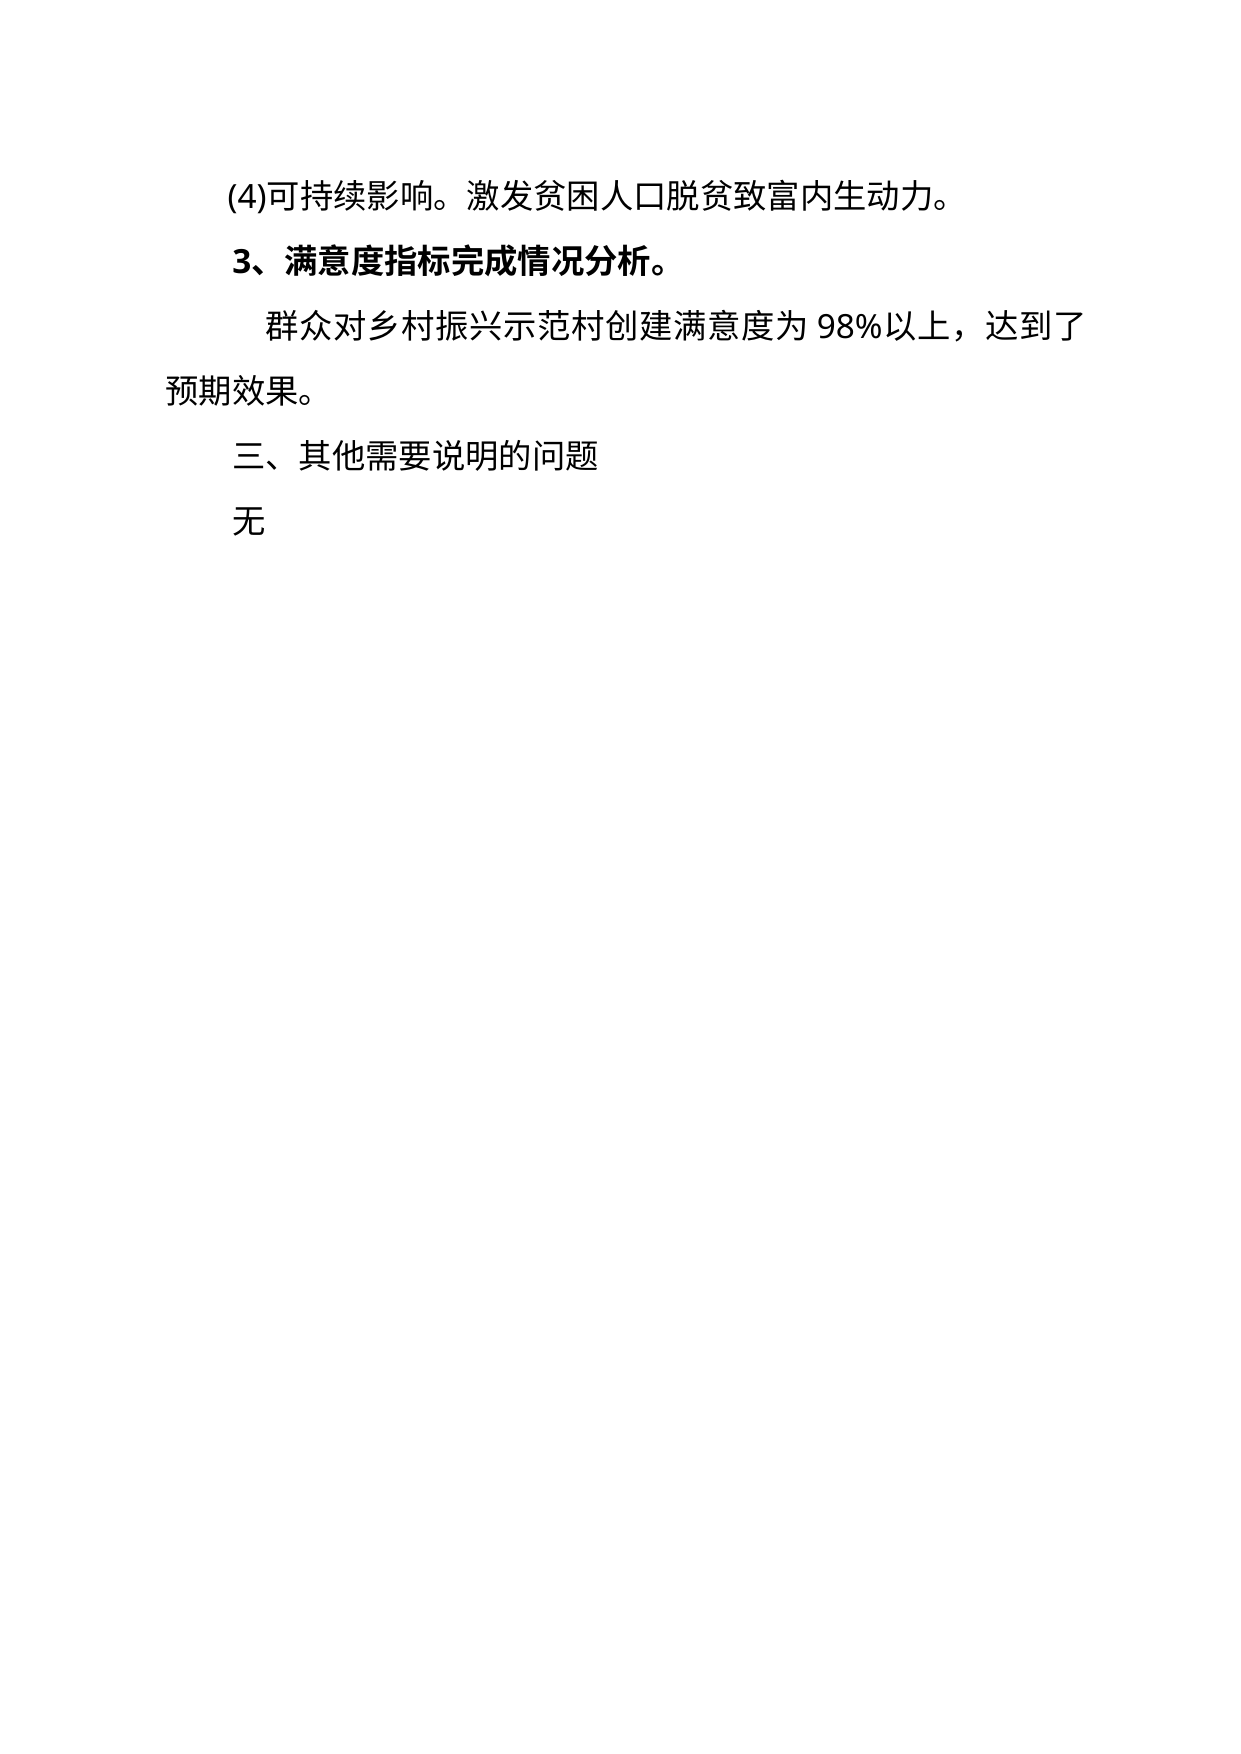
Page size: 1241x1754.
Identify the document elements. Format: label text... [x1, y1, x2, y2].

list 无 [165, 487, 1087, 552]
text (4)可持续影响。激发贫困人口脱贫致富内生动力。 [227, 162, 1087, 227]
text 3、满意度指标完成情况分析。 [165, 227, 1087, 292]
text 群众对乡村振兴示范村创建满意度为98%以上，达到了预期效果。 [165, 292, 1087, 422]
list 三、其他需要说明的问题 [165, 422, 1087, 487]
